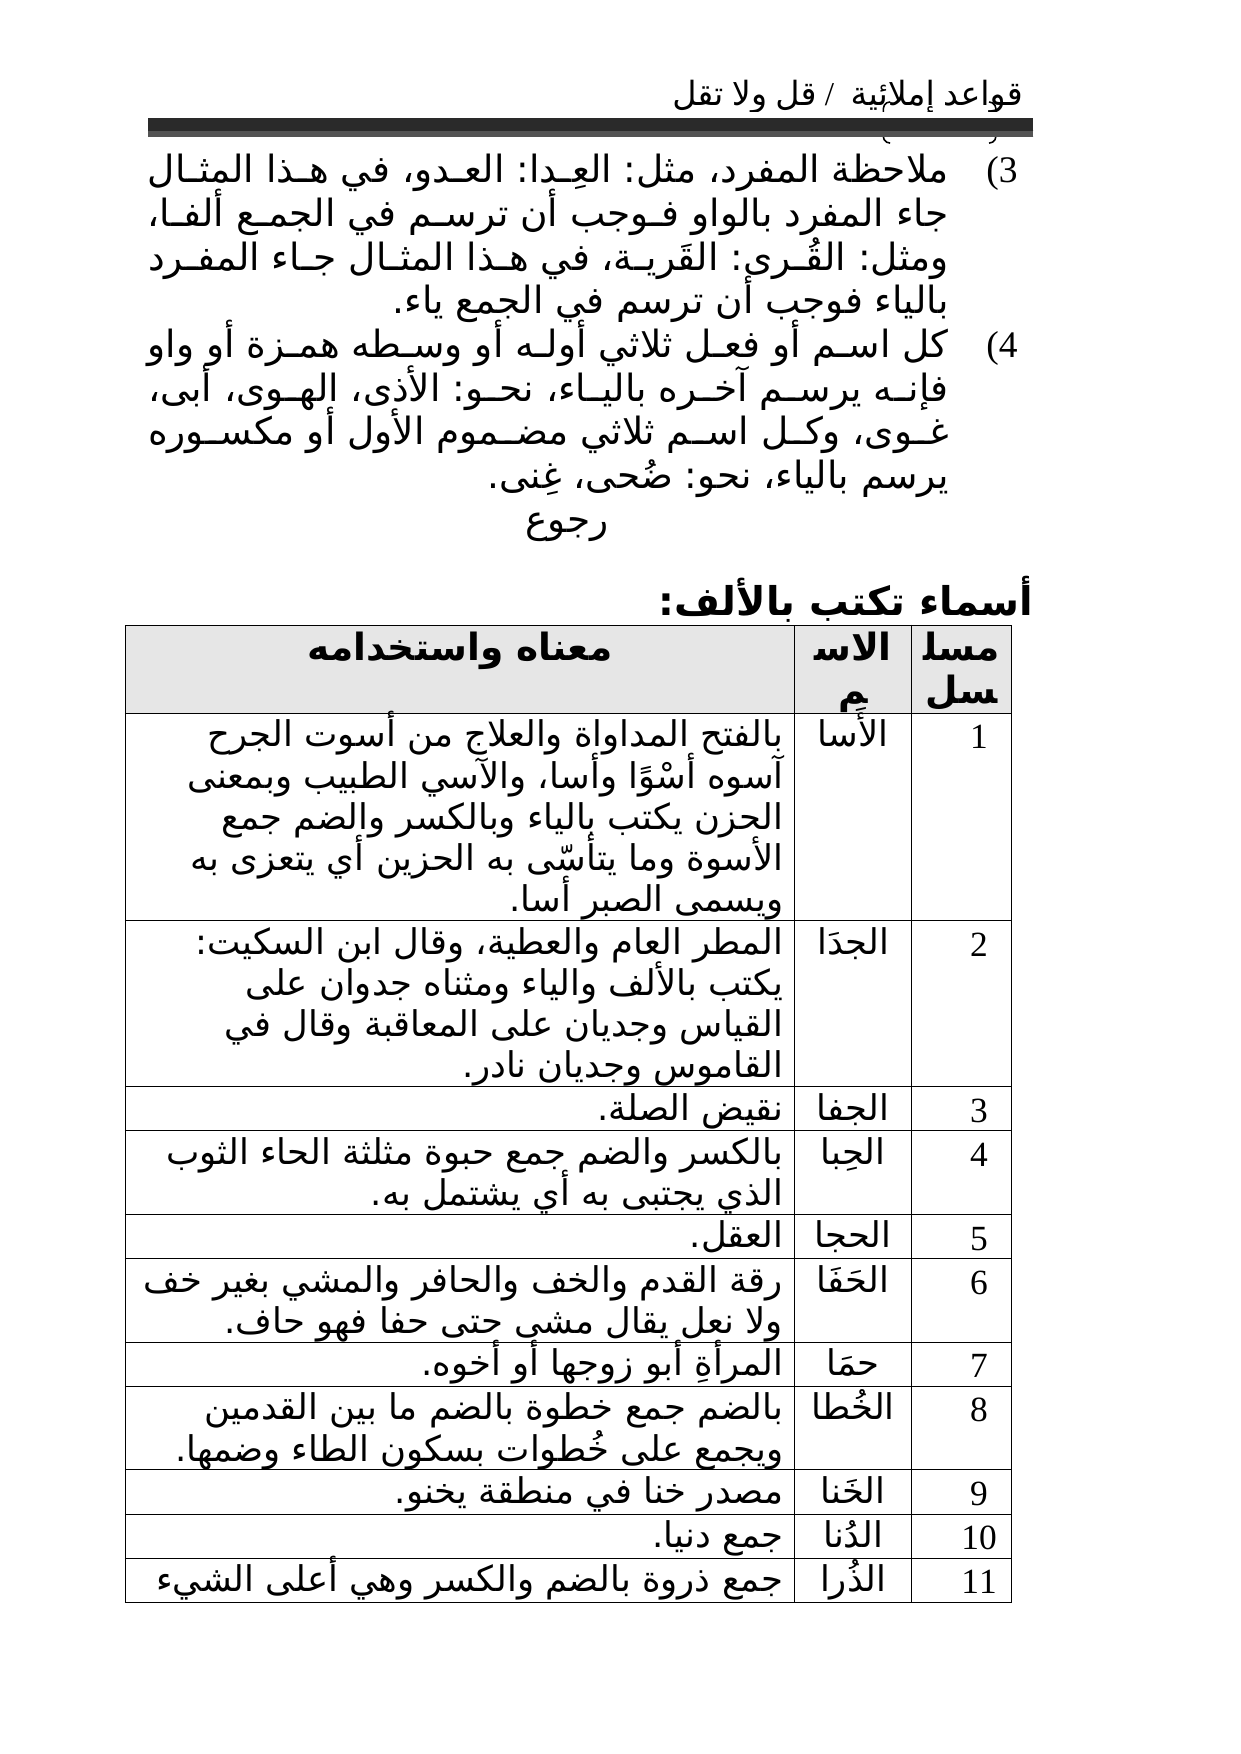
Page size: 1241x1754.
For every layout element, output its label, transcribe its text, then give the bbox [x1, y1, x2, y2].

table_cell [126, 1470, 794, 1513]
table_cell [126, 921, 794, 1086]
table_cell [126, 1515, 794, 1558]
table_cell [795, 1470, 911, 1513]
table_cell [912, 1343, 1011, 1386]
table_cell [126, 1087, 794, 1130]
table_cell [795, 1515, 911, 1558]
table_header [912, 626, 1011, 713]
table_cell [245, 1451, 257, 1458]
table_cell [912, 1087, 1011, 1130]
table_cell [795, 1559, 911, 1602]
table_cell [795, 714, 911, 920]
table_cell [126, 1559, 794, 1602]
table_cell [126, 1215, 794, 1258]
subtitle أسماء تكتب بالألف: [148, 578, 1033, 624]
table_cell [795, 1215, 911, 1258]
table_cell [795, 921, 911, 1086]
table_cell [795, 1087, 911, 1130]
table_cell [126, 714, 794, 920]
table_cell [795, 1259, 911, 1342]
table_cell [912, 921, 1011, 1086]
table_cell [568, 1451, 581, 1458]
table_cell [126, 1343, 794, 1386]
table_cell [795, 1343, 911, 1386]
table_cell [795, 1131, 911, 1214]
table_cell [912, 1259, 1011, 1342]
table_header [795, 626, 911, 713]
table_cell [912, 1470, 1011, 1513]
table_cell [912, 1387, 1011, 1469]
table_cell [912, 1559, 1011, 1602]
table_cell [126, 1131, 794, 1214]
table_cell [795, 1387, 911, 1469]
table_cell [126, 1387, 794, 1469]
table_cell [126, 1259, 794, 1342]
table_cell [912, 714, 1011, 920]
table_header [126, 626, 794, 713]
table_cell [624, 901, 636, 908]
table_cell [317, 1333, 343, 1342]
list كل اسم أو فعل ثلاثي أوله أو وسطه همزة أو واو فإنه يرسم آخره بالياء، نحو: الأذى، الهوى، أبى، غوى، وكل اسم ثلاثي مضموم الأول أو مكسوره يرسم بالياء، نحو: ضُحى، غِنى. [148, 322, 986, 497]
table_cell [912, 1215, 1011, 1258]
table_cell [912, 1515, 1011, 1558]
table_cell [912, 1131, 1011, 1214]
list ملاحظة المفرد، مثل: العِدا: العدو، في هذا المثال جاء المفرد بالواو فوجب أن ترسم في الجمع ألفا، ومثل: القُرى: القَرية، في هذا المثال جاء المفرد بالياء فوجب أن ترسم في الجمع ياء. [148, 148, 986, 322]
